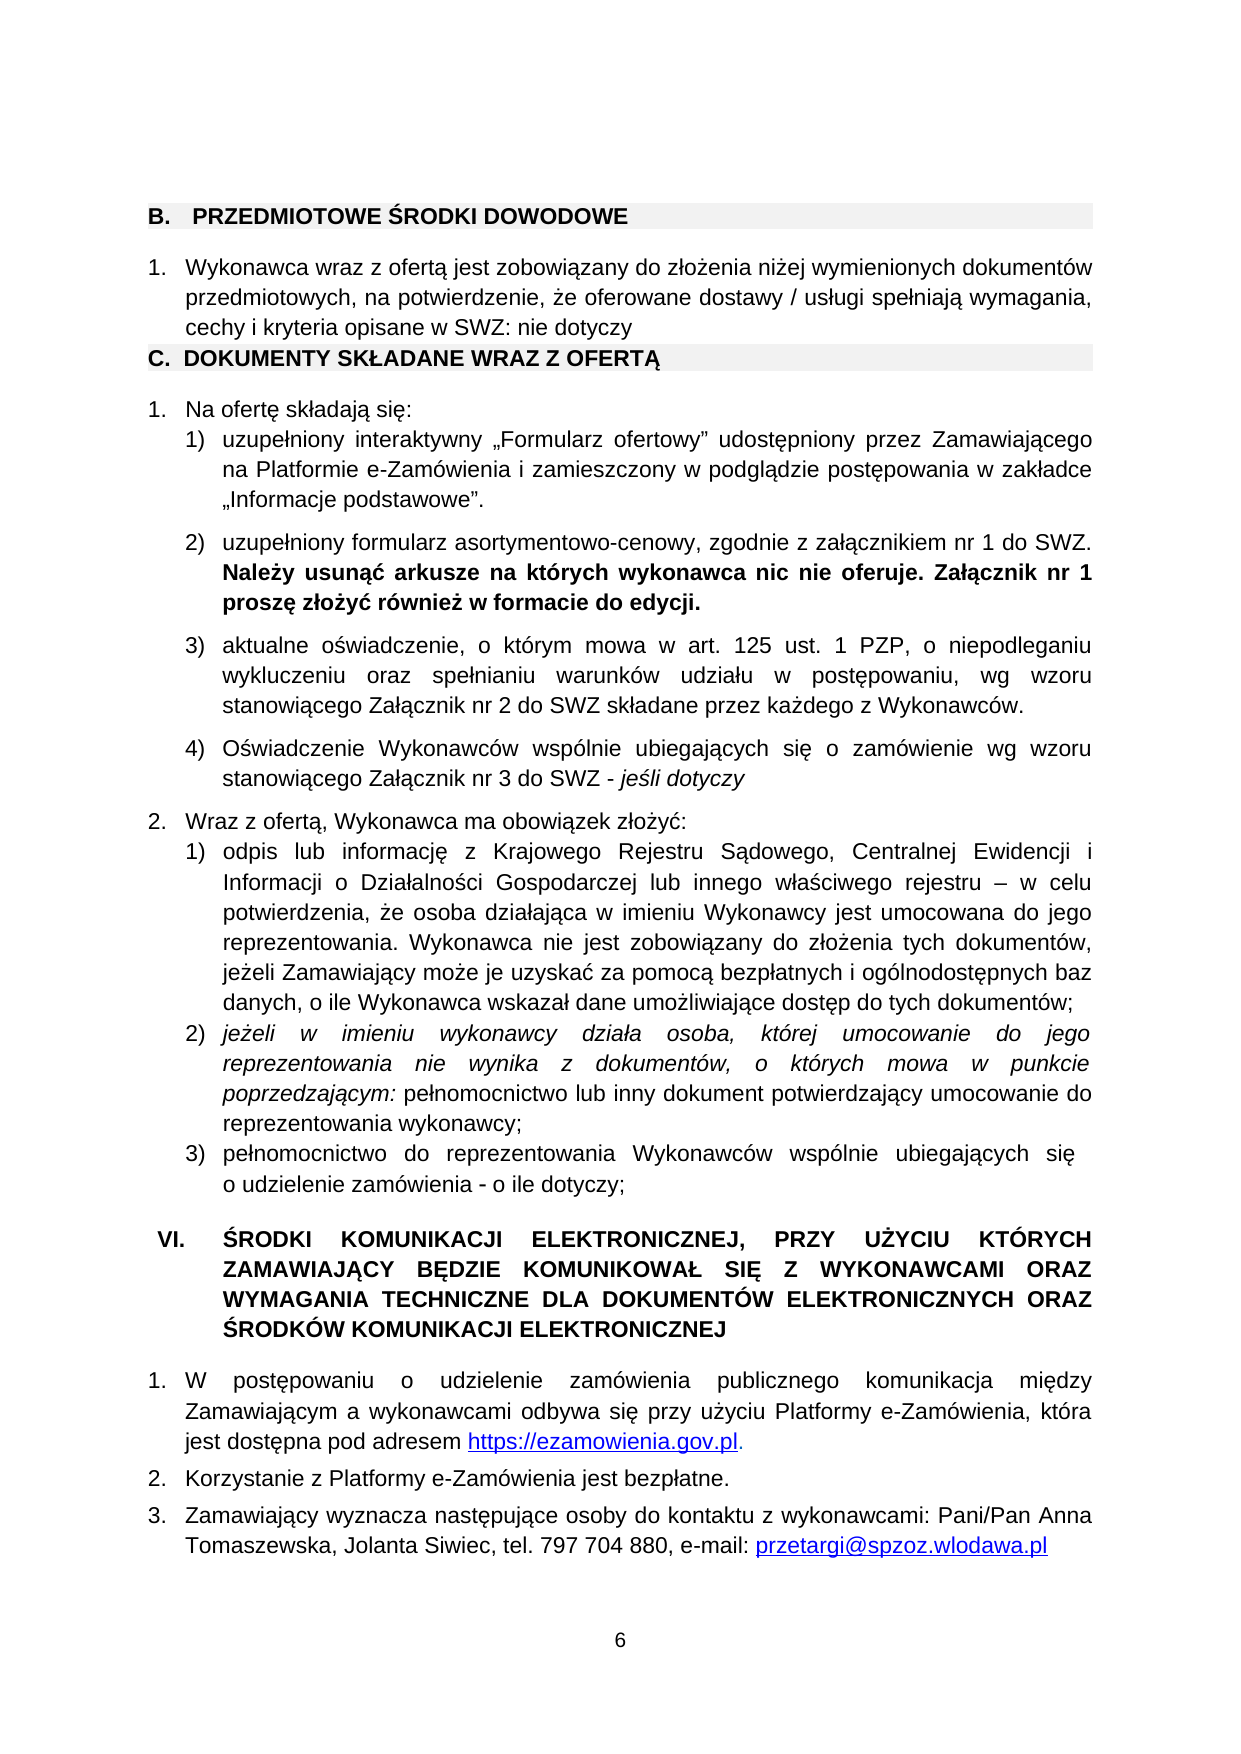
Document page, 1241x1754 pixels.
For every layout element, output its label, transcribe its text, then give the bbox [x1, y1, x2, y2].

list aktualne oświadczenie, o którym mowa w art. 125 ust. 1 PZP, o niepodleganiu wykluczeniu oraz spełnianiu warunków udziału w postępowaniu, wg wzoru stanowiącego Załącznik nr 2 do SWZ składane przez każdego z Wykonawców. [185, 632, 1093, 719]
list Wykonawca wraz z ofertą jest zobowiązany do złożenia niżej wymienionych dokumentów przedmiotowych, na potwierdzenie, że oferowane dostawy / usługi spełniają wymagania, cechy i kryteria opisane w SWZ: nie dotyczy [148, 254, 1093, 341]
list Wraz z ofertą, Wykonawca ma obowiązek złożyć: [148, 808, 1093, 834]
list Korzystanie z Platformy e-Zamówienia jest bezpłatne. [148, 1465, 1093, 1491]
list odpis lub informację z Krajowego Rejestru Sądowego, Centralnej Ewidencji i Informacji o Działalności Gospodarczej lub innego właściwego rejestru – w celu potwierdzenia, że osoba działająca w imieniu Wykonawcy jest umocowana do jego reprezentowania. Wykonawca nie jest zobowiązany do złożenia tych dokumentów, jeżeli Zamawiający może je uzyskać za pomocą bezpłatnych i ogólnodostępnych baz danych, o ile Wykonawca wskazał dane umożliwiające dostęp do tych dokumentów; [185, 838, 1093, 1016]
list uzupełniony formularz asortymentowo-cenowy, zgodnie z załącznikiem nr 1 do SWZ. Należy usunąć arkusze na których wykonawca nic nie oferuje. Załącznik nr 1 proszę złożyć również w formacie do edycji. [185, 529, 1093, 616]
list Zamawiający wyznacza następujące osoby do kontaktu z wykonawcami: Pani/Pan Anna Tomaszewska, Jolanta Siwiec, tel. 797 704 880, e-mail: przetargi@spzoz.wlodawa.pl [148, 1502, 1093, 1558]
text C. DOKUMENTY SKŁADANE WRAZ Z OFERTĄ [148, 344, 1093, 371]
list uzupełniony interaktywny „Formularz ofertowy” udostępniony przez Zamawiającego na Platformie e-Zamówienia i zamieszczony w podglądzie postępowania w zakładce „Informacje podstawowe”. [185, 426, 1093, 512]
list W postępowaniu o udzielenie zamówienia publicznego komunikacja między Zamawiającym a wykonawcami odbywa się przy użyciu Platformy e-Zamówienia, która jest dostępna pod adresem https://ezamowienia.gov.pl. [148, 1367, 1093, 1454]
list pełnomocnictwo do reprezentowania Wykonawców wspólnie ubiegających się o udzielenie zamówienia o ile dotyczy; [185, 1140, 1093, 1197]
list Oświadczenie Wykonawców wspólnie ubiegających się o zamówienie wg wzoru stanowiącego Załącznik nr 3 do SWZ - jeśli dotyczy [185, 735, 1093, 792]
list PRZEDMIOTOWE ŚRODKI DOWODOWE [148, 203, 1093, 229]
list ŚRODKI KOMUNIKACJI ELEKTRONICZNEJ, PRZY UŻYCIU KTÓRYCH ZAMAWIAJĄCY BĘDZIE KOMUNIKOWAŁ SIĘ Z WYKONAWCAMI ORAZ WYMAGANIA TECHNICZNE DLA DOKUMENTÓW ELEKTRONICZNYCH ORAZ ŚRODKÓW KOMUNIKACJI ELEKTRONICZNEJ [185, 1226, 1093, 1343]
list jeżeli w imieniu wykonawcy działa osoba, której umocowanie do jego reprezentowania nie wynika z dokumentów, o których mowa w punkcie poprzedzającym: pełnomocnictwo lub inny dokument potwierdzający umocowanie do reprezentowania wykonawcy; [185, 1019, 1093, 1136]
list Na ofertę składają się: [148, 396, 1093, 422]
